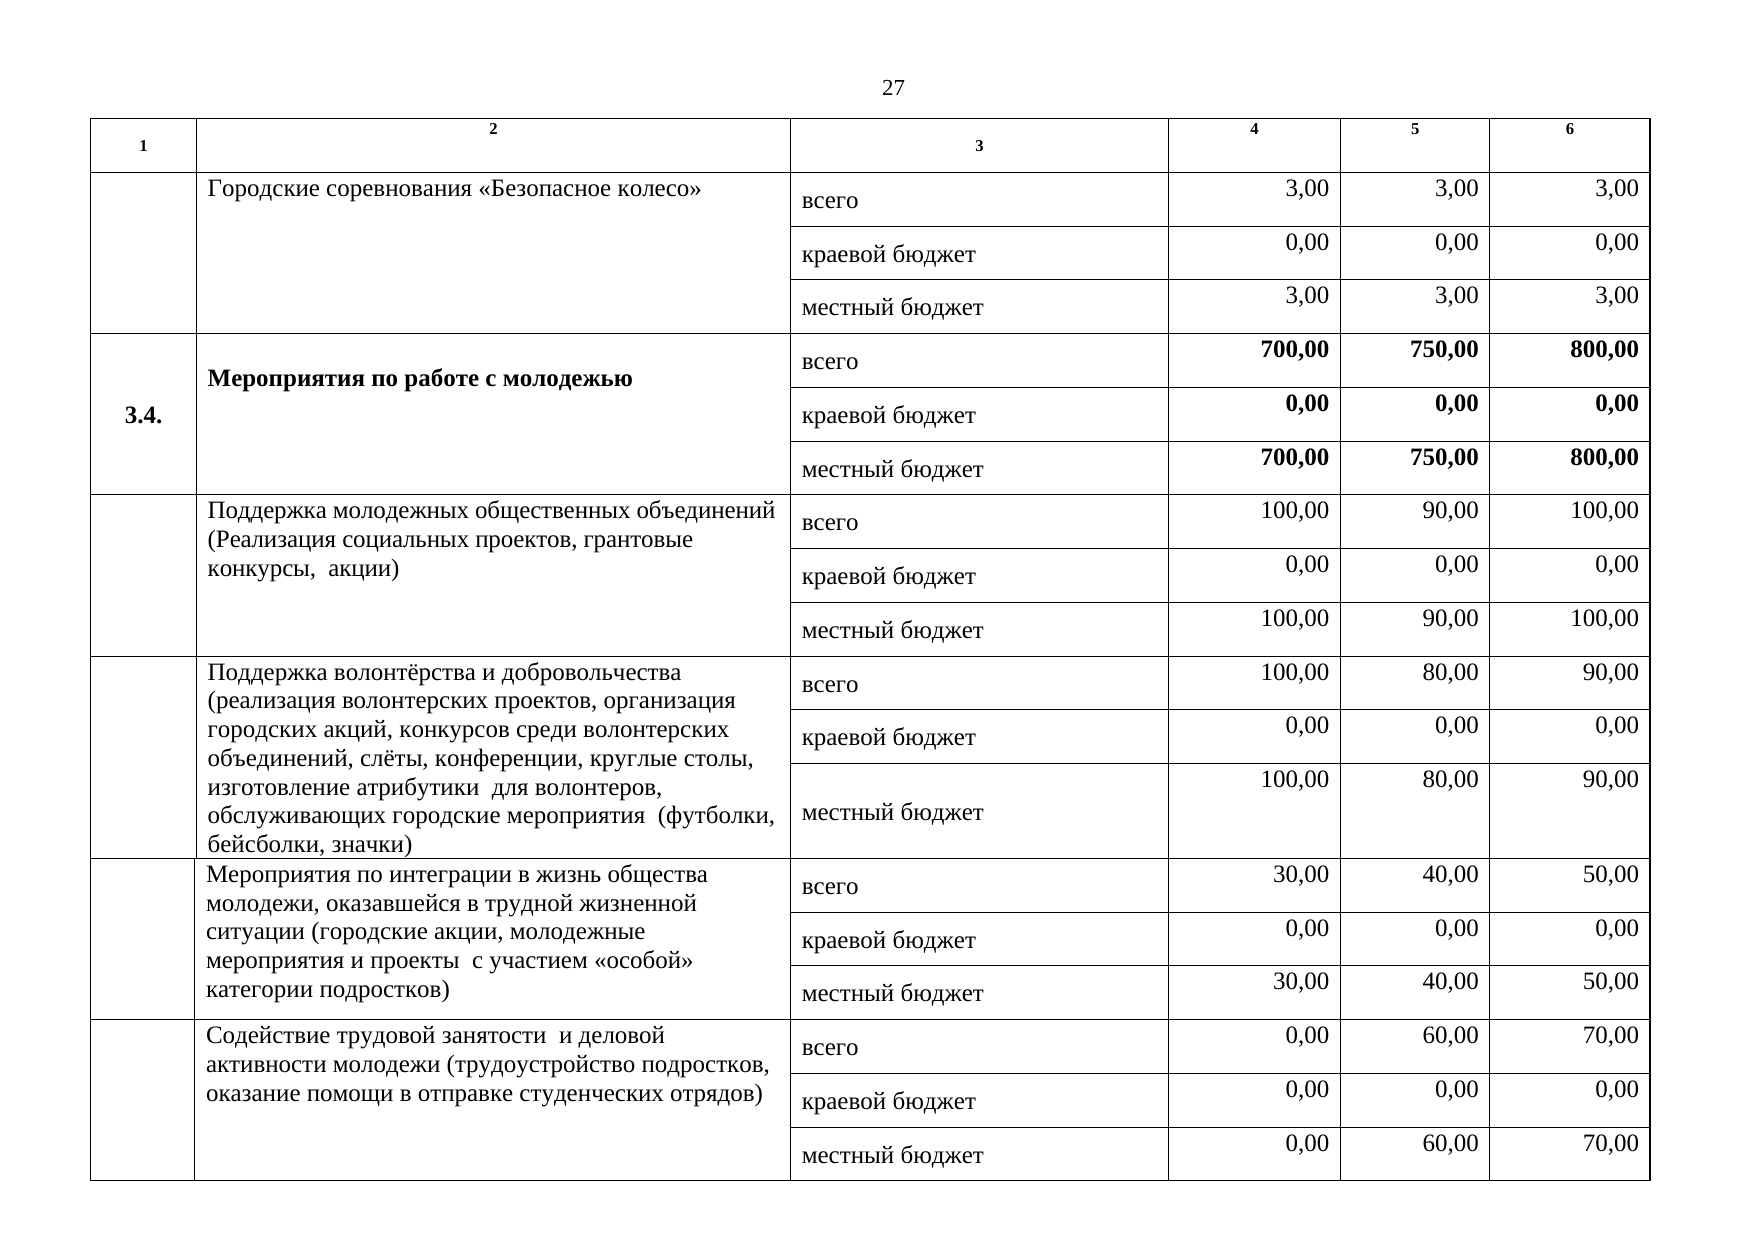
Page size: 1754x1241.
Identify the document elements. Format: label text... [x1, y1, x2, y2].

table_cell 0,00 [1169, 227, 1340, 279]
table_cell 60,00 [1341, 1128, 1489, 1180]
table_cell 0,00 [1490, 913, 1649, 965]
table_cell 3,00 [1490, 173, 1649, 226]
table_header 6 [1490, 119, 1649, 172]
table_cell [91, 859, 194, 1019]
table_cell [91, 495, 196, 656]
table_cell 0,00 [1490, 549, 1649, 602]
table_cell 80,00 [1341, 657, 1489, 709]
table_header 2 [197, 119, 790, 172]
table_cell [91, 173, 196, 333]
table_cell 700,00 [1169, 334, 1340, 387]
table_cell 0,00 [1490, 227, 1649, 279]
table_cell 50,00 [1490, 966, 1649, 1019]
table_header 3 [791, 119, 1168, 172]
table_cell Мероприятия по работе с молодежью [197, 334, 790, 494]
table_cell местный бюджет [791, 280, 1168, 333]
table_cell 0,00 [1169, 1128, 1340, 1180]
table_cell 3,00 [1341, 173, 1489, 226]
table_cell местный бюджет [791, 764, 1168, 858]
table_cell 40,00 [1341, 859, 1489, 912]
table_cell 80,00 [1341, 764, 1489, 858]
table_cell 0,00 [1490, 710, 1649, 763]
table_cell местный бюджет [791, 966, 1168, 1019]
table_cell 100,00 [1169, 764, 1340, 858]
table_cell всего [791, 1020, 1168, 1073]
table_cell 0,00 [1341, 388, 1489, 441]
table_cell 90,00 [1341, 603, 1489, 656]
table_cell Городские соревнования «Безопасное колесо» [197, 173, 790, 333]
table_cell 100,00 [1490, 495, 1649, 548]
table_cell Содействие трудовой занятости и деловой активности молодежи (трудоустройство подростков, оказание помощи в отправке студенческих отрядов) [195, 1020, 790, 1180]
table_cell 90,00 [1341, 495, 1489, 548]
table_cell 3.4. [91, 334, 196, 494]
table_cell 0,00 [1341, 1074, 1489, 1127]
table_cell Мероприятия по интеграции в жизнь общества молодежи, оказавшейся в трудной жизненной ситуации (городские акции, молодежные мероприятия и проекты с участием «особой» категории подростков) [195, 859, 790, 1019]
table_cell 60,00 [1341, 1020, 1489, 1073]
table_cell 40,00 [1341, 966, 1489, 1019]
table_cell краевой бюджет [791, 227, 1168, 279]
table_cell 0,00 [1490, 1074, 1649, 1127]
table_cell всего [791, 859, 1168, 912]
table_cell 750,00 [1341, 334, 1489, 387]
table_cell 0,00 [1341, 913, 1489, 965]
table_cell краевой бюджет [791, 388, 1168, 441]
table_cell 70,00 [1490, 1020, 1649, 1073]
table_cell [91, 1020, 194, 1180]
table_cell 0,00 [1169, 710, 1340, 763]
table_cell 750,00 [1341, 442, 1489, 494]
table_cell 30,00 [1169, 966, 1340, 1019]
table_cell Поддержка молодежных общественных объединений (Реализация социальных проектов, грантовые конкурсы, акции) [197, 495, 790, 656]
table_cell 800,00 [1490, 334, 1649, 387]
table_cell 0,00 [1169, 1020, 1340, 1073]
table_cell 100,00 [1169, 495, 1340, 548]
table_cell 90,00 [1490, 764, 1649, 858]
table_cell всего [791, 495, 1168, 548]
table_cell 70,00 [1490, 1128, 1649, 1180]
table_cell краевой бюджет [791, 549, 1168, 602]
table_cell всего [791, 334, 1168, 387]
table_header 1 [91, 119, 196, 172]
table_cell Поддержка волонтёрства и добровольчества (реализация волонтерских проектов, организация городских акций, конкурсов среди волонтерских объединений, слёты, конференции, круглые столы, изготовление атрибутики для волонтеров, обслуживающих городские мероприятия (футболки, бейсболки, значки) [197, 657, 790, 858]
table_cell всего [791, 657, 1168, 709]
table_cell 0,00 [1341, 710, 1489, 763]
table_cell 0,00 [1341, 549, 1489, 602]
table_cell краевой бюджет [791, 913, 1168, 965]
table_cell 700,00 [1169, 442, 1340, 494]
table_cell краевой бюджет [791, 1074, 1168, 1127]
table_cell 0,00 [1169, 913, 1340, 965]
table_cell местный бюджет [791, 442, 1168, 494]
table_cell 3,00 [1169, 280, 1340, 333]
table_cell 3,00 [1490, 280, 1649, 333]
table_cell 3,00 [1169, 173, 1340, 226]
table_cell 0,00 [1341, 227, 1489, 279]
table_cell 30,00 [1169, 859, 1340, 912]
table_cell 100,00 [1169, 603, 1340, 656]
table_cell 0,00 [1169, 1074, 1340, 1127]
table_cell 50,00 [1490, 859, 1649, 912]
table_cell 0,00 [1169, 549, 1340, 602]
table_cell 0,00 [1490, 388, 1649, 441]
table_cell 100,00 [1490, 603, 1649, 656]
table_header 4 [1169, 119, 1340, 172]
table_cell местный бюджет [791, 603, 1168, 656]
table_header 5 [1341, 119, 1489, 172]
table_cell [91, 657, 196, 858]
table_cell 100,00 [1169, 657, 1340, 709]
table_cell 0,00 [1169, 388, 1340, 441]
table_cell краевой бюджет [791, 710, 1168, 763]
table_cell 800,00 [1490, 442, 1649, 494]
table_cell 90,00 [1490, 657, 1649, 709]
table_cell местный бюджет [791, 1128, 1168, 1180]
table_cell всего [791, 173, 1168, 226]
table_cell 3,00 [1341, 280, 1489, 333]
